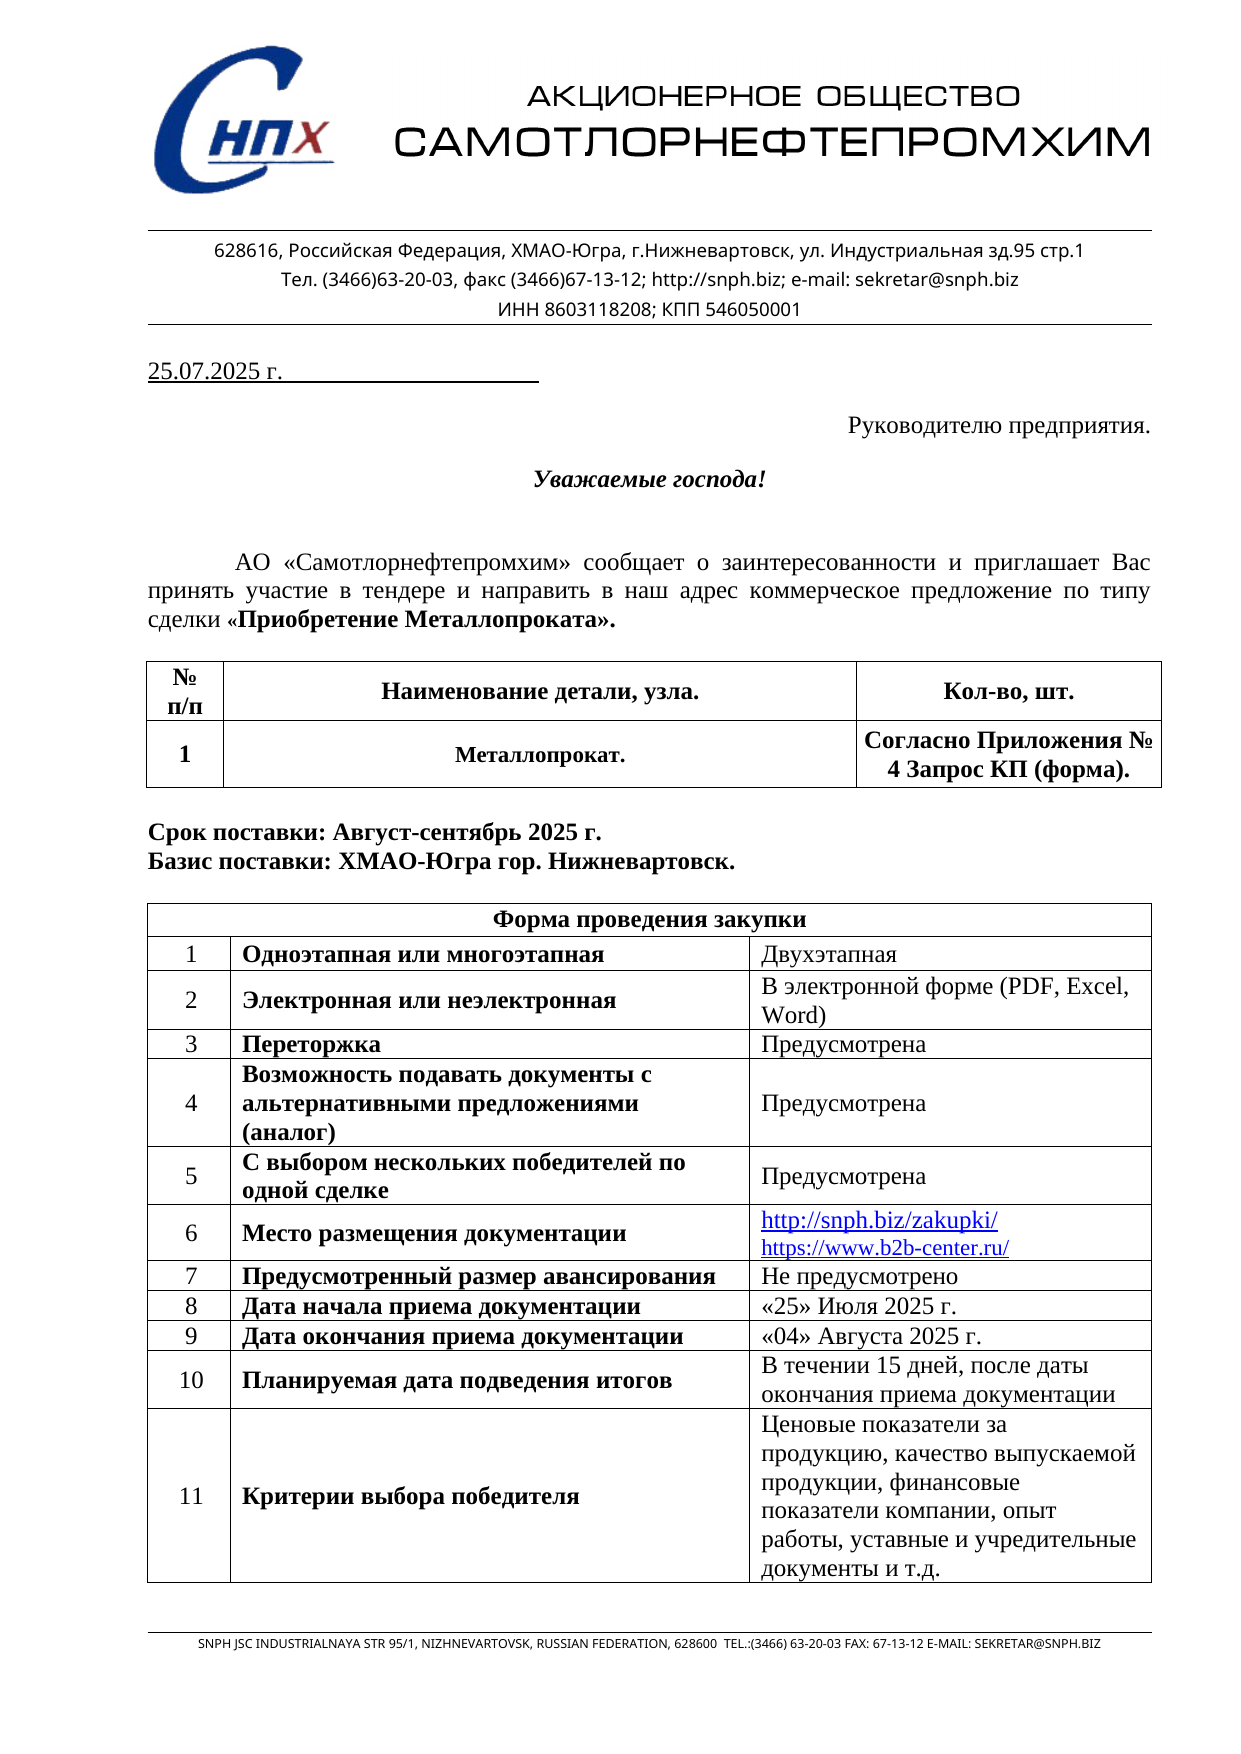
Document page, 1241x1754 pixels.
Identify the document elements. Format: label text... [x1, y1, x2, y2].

table_cell Согласно Приложения № 4 Запрос КП (форма). [857, 721, 1161, 787]
table_cell Одноэтапная или многоэтапная [231, 937, 749, 970]
table_cell Дата начала приема документации [231, 1291, 749, 1320]
table_cell Предусмотренный размер авансирования [231, 1261, 749, 1290]
table_cell http://snph.biz/zakupki/ https://www.b2b-center.ru/ [750, 1205, 1151, 1260]
table_header № п/п [147, 662, 223, 719]
table_cell В электронной форме (PDF, Excel, Word) [750, 971, 1151, 1028]
table_header Кол-во, шт. [857, 662, 1161, 719]
table_cell Двухэтапная [750, 937, 1151, 970]
table_cell 2 [148, 971, 230, 1028]
table_cell 11 [148, 1409, 230, 1582]
table_cell «25» Июля 2025 г. [750, 1291, 1151, 1320]
table_cell 5 [148, 1147, 230, 1204]
table_cell Предусмотрена [750, 1147, 1151, 1204]
text Руководителю предприятия. [148, 410, 1152, 439]
picture [387, 54, 1167, 165]
table_cell 8 [148, 1291, 230, 1320]
table_cell «04» Августа 2025 г. [750, 1321, 1151, 1349]
table_cell Металлопрокат. [224, 721, 856, 787]
table_cell С выбором нескольких победителей по одной сделке [231, 1147, 749, 1204]
table_cell 4 [148, 1059, 230, 1146]
text Срок поставки: Август-сентябрь 2025 г. [148, 817, 1152, 846]
table_cell 1 [148, 937, 230, 970]
table_cell Возможность подавать документы с альтернативными предложениями (аналог) [231, 1059, 749, 1146]
text Базис поставки: ХМАО-Югра гор. Нижневартовск. [148, 846, 1152, 874]
table_cell 7 [148, 1261, 230, 1290]
table_cell Не предусмотрено [750, 1261, 1151, 1290]
table_cell 3 [148, 1030, 230, 1058]
table_cell Место размещения документации [231, 1205, 749, 1260]
table_cell Ценовые показатели за продукцию, качество выпускаемой продукции, финансовые показатели компании, опыт работы, уставные и учредительные документы и т.д. [750, 1409, 1151, 1582]
table_cell 10 [148, 1351, 230, 1408]
table_header Форма проведения закупки [148, 904, 1151, 936]
table_cell Электронная или неэлектронная [231, 971, 749, 1028]
table_cell 9 [148, 1321, 230, 1349]
table_cell 6 [148, 1205, 230, 1260]
picture [152, 45, 337, 196]
table_cell Планируемая дата подведения итогов [231, 1351, 749, 1408]
text 25.07.2025 г. [148, 356, 1152, 385]
table_cell Предусмотрена [750, 1059, 1151, 1146]
table_header Наименование детали, узла. [224, 662, 856, 719]
text АО «Самотлорнефтепромхим» сообщает о заинтересованности и приглашает Вас принять участие в тендере и направить в наш адрес коммерческое предложение по типу сделки «Приобретение Металлопроката». [148, 547, 1152, 633]
text Уважаемые господа! [148, 464, 1152, 493]
table_cell Предусмотрена [750, 1030, 1151, 1058]
table_cell Критерии выбора победителя [231, 1409, 749, 1582]
table_cell Переторжка [231, 1030, 749, 1058]
table_cell 1 [147, 721, 223, 787]
table_cell Дата окончания приема документации [231, 1321, 749, 1349]
table_cell В течении 15 дней, после даты окончания приема документации [750, 1351, 1151, 1408]
